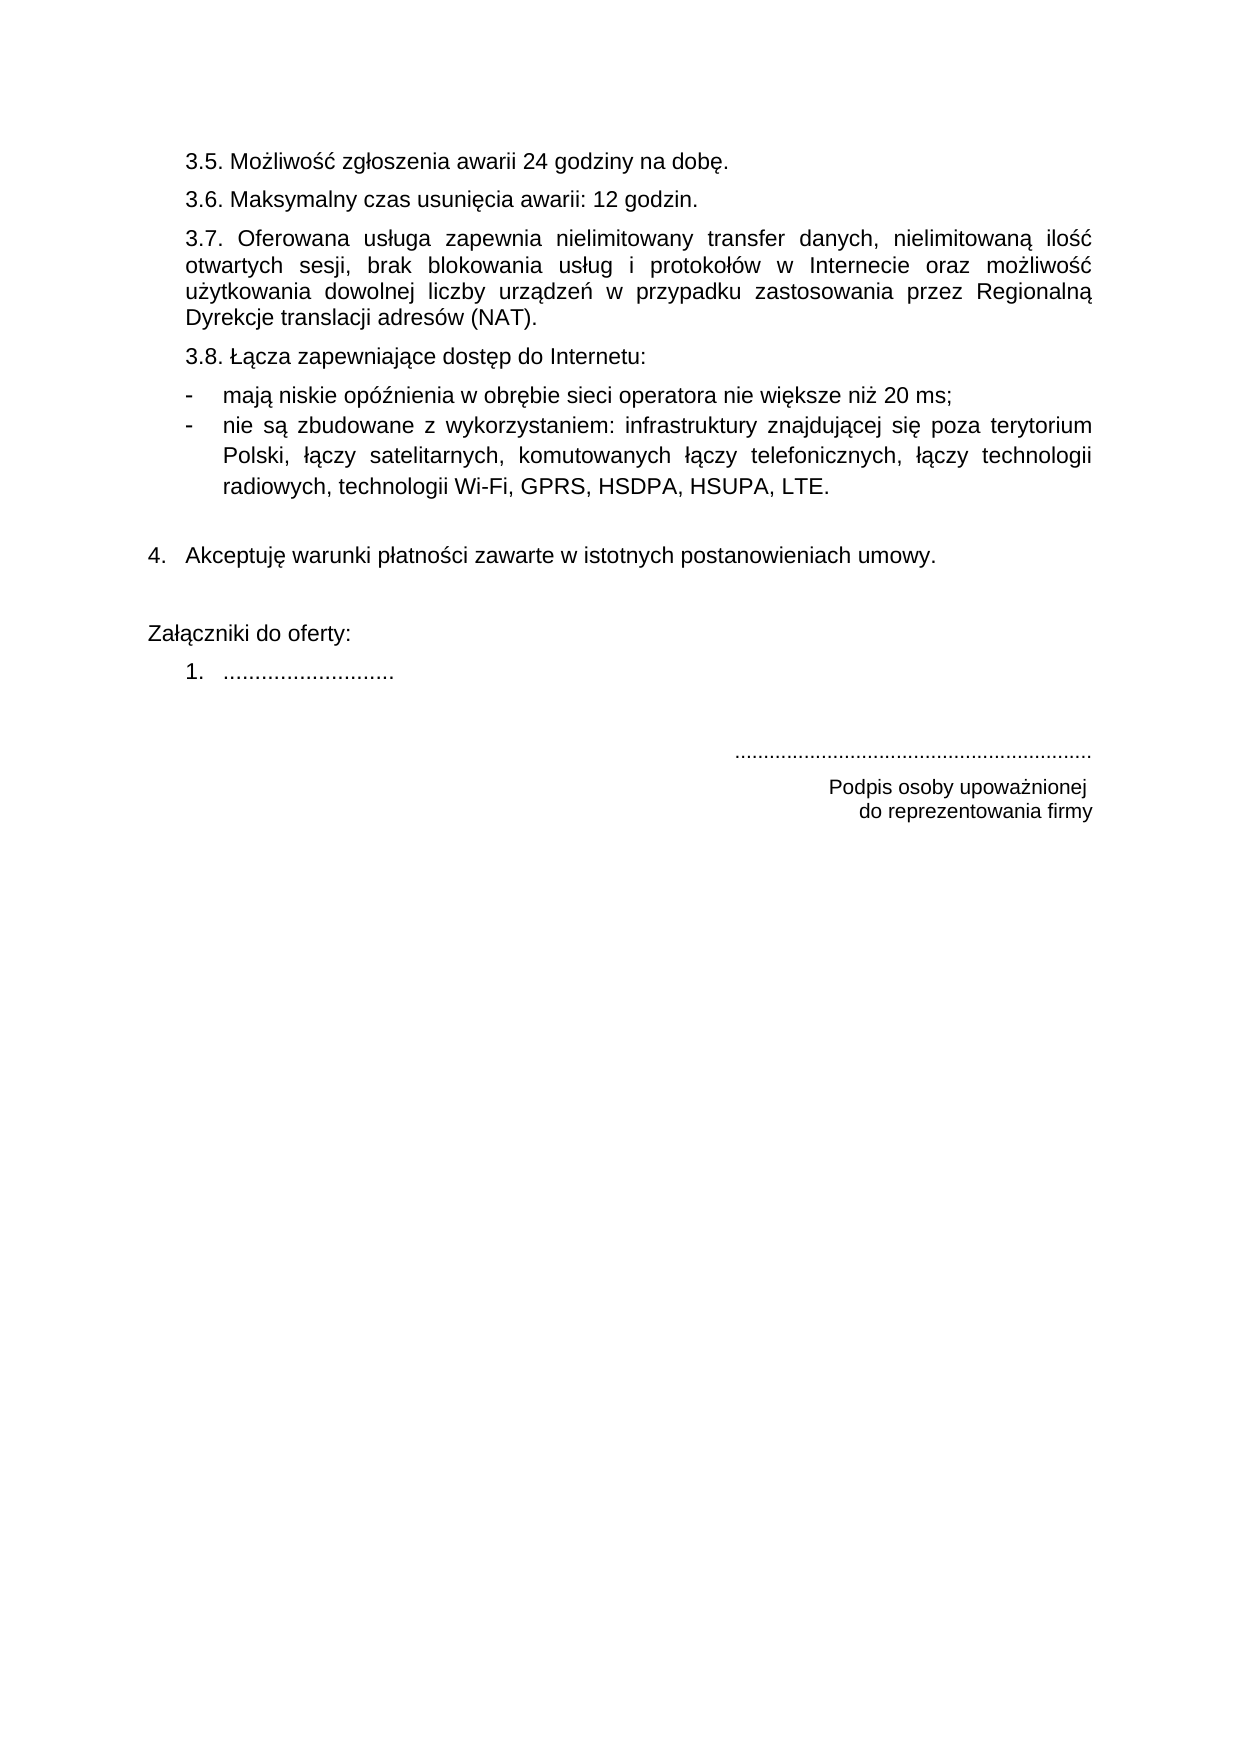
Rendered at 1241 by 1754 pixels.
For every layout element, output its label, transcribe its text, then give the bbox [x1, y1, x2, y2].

list ........................... [185, 658, 1093, 685]
text Załączniki do oferty: [148, 619, 1093, 646]
text 3.7. Oferowana usługa zapewnia nielimitowany transfer danych, nielimitowaną ilość otwartych sesji, brak blokowania usług i protokołów w Internecie oraz możliwość użytkowania dowolnej liczby urządzeń w przypadku zastosowania przez Regionalną Dyrekcje translacji adresów (NAT). [185, 225, 1093, 331]
list Akceptuję warunki płatności zawarte w istotnych postanowieniach umowy. [148, 542, 1093, 568]
text 3.5. Możliwość zgłoszenia awarii 24 godziny na dobę. [185, 148, 1093, 174]
text Podpis osoby upoważnionej do reprezentowania firmy [148, 775, 1093, 823]
list nie są zbudowane z wykorzystaniem: infrastruktury znajdującej się poza terytorium Polski, łączy satelitarnych, komutowanych łączy telefonicznych, łączy technologii radiowych, technologii Wi-Fi, GPRS, HSDPA, HSUPA, LTE. [185, 412, 1093, 499]
text 3.8. Łącza zapewniające dostęp do Internetu: [185, 343, 1093, 369]
text 3.6. Maksymalny czas usunięcia awarii: 12 godzin. [185, 186, 1093, 213]
text .............................................................. [148, 738, 1093, 762]
list mają niskie opóźnienia w obrębie sieci operatora nie większe niż 20 ms; [185, 382, 1093, 408]
